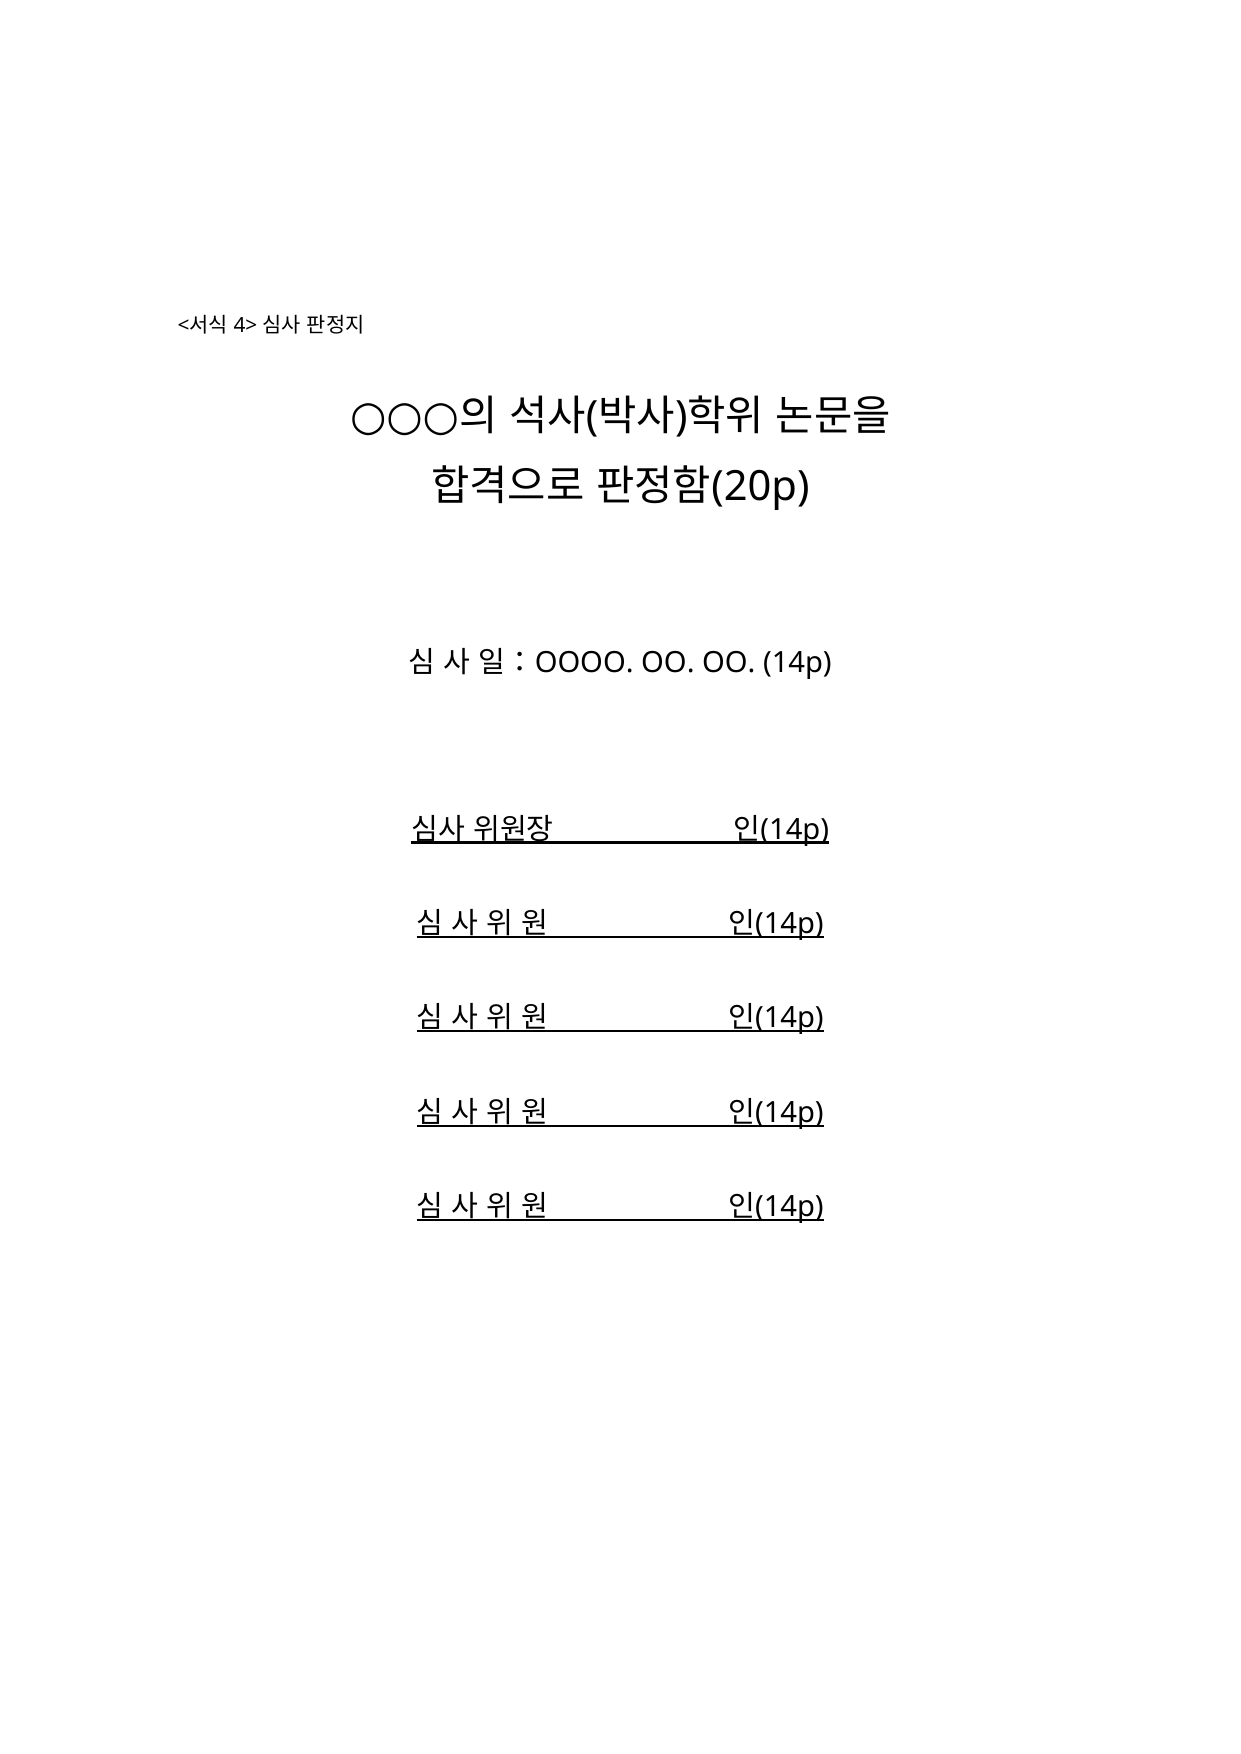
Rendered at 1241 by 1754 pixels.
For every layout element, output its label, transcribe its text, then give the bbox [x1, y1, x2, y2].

text 심 사 위 원 인(14p) [177, 1088, 1063, 1131]
text 심 사 일：OOOO. OO. OO. (14p) [177, 639, 1063, 681]
text 심 사 위 원 인(14p) [177, 900, 1063, 942]
text <서식 4> 심사 판정지 [177, 308, 1063, 339]
text 심 사 위 원 인(14p) [177, 1183, 1063, 1225]
text 심 사 위 원 인(14p) [177, 994, 1063, 1036]
title ○○○의 석사(박사)학위 논문을 [177, 382, 1063, 443]
text 심사 위원장 인(14p) [177, 805, 1063, 848]
title 합격으로 판정함(20p) [177, 452, 1063, 512]
